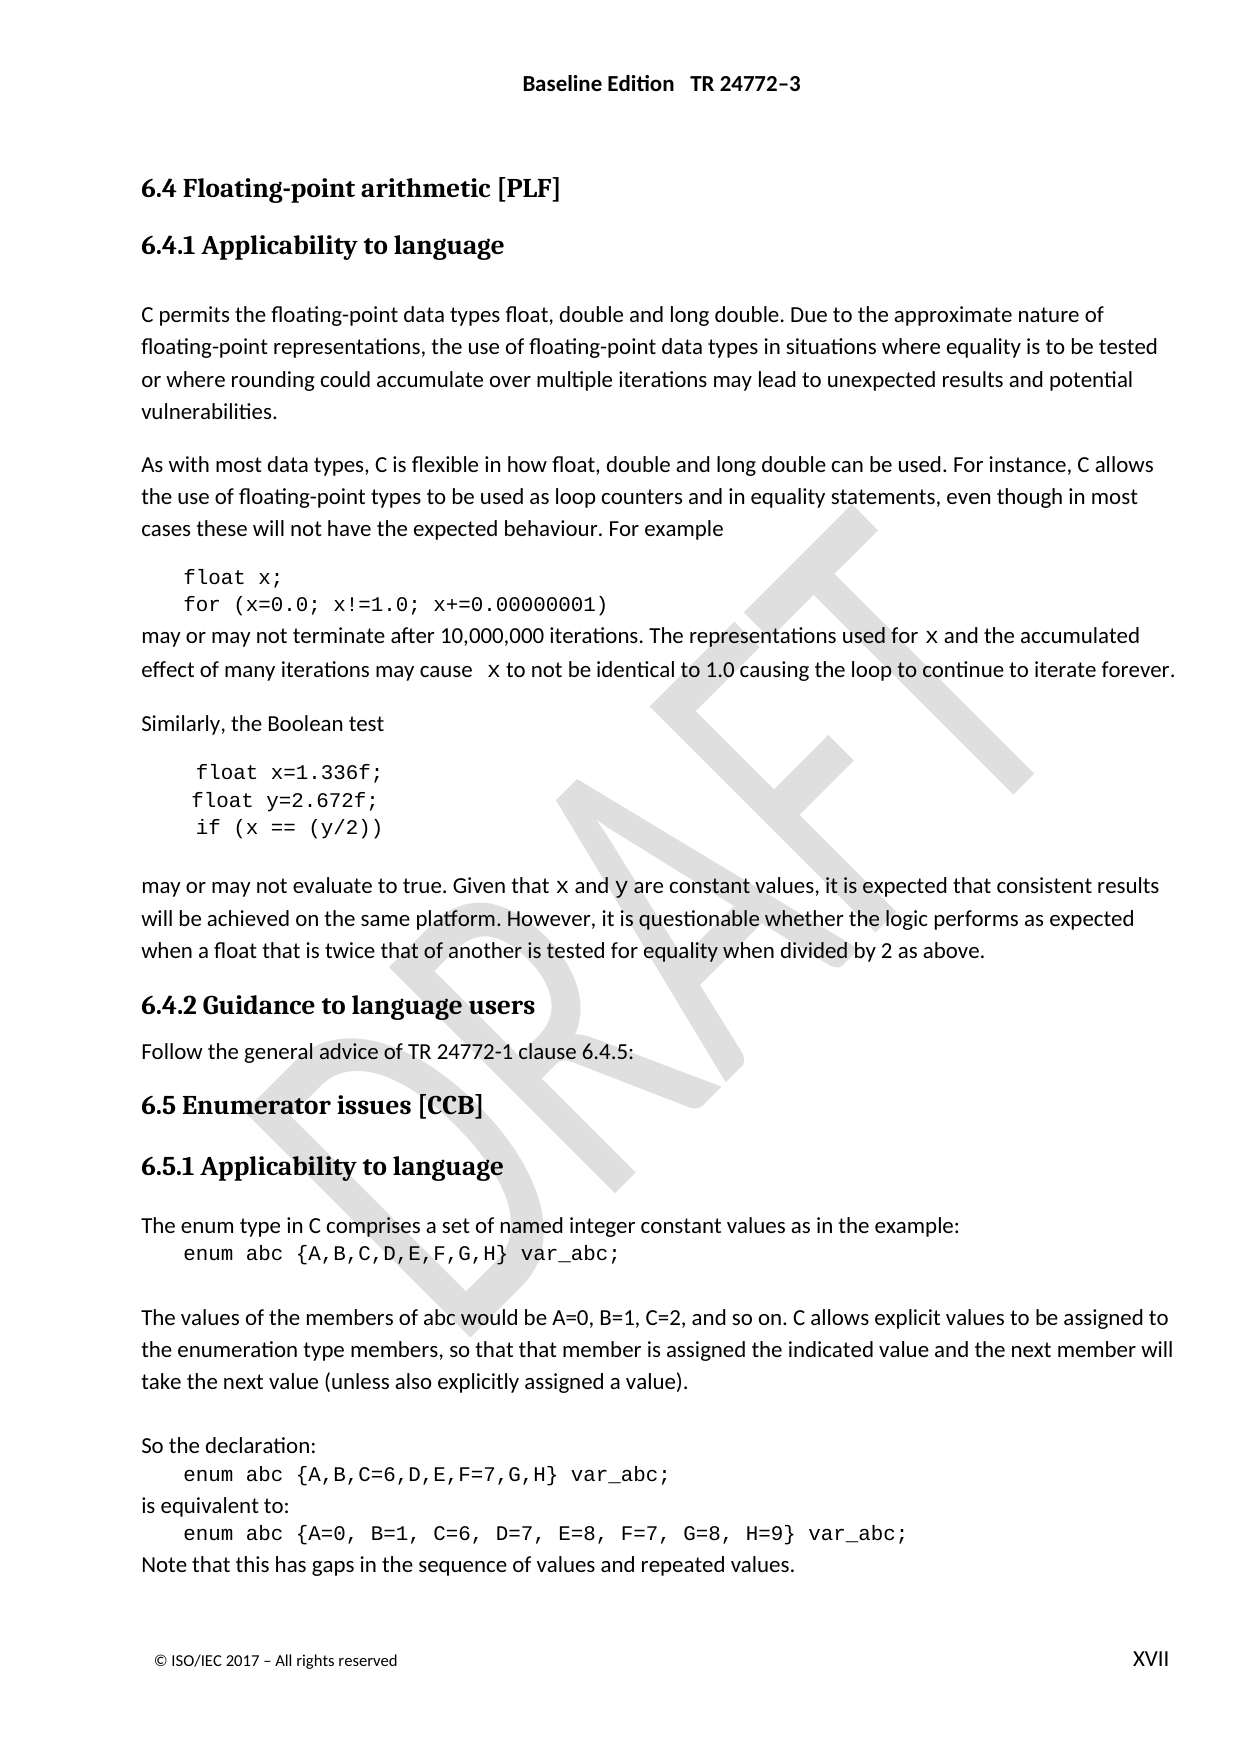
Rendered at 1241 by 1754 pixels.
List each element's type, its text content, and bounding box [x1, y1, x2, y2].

text for (x=0.0; x!=1.0; x+=0.00000001) [141, 594, 1182, 618]
text The enum type in C comprises a set of named integer constant values as in the example: [141, 1211, 1182, 1239]
text float x; [141, 567, 1182, 591]
subtitle 6.5 Enumerator issues [CCB] [141, 1090, 1182, 1121]
text enum abc {A,B,C,D,E,F,G,H} var_abc; [141, 1243, 1182, 1267]
text Similarly, the Boolean test [141, 709, 1182, 737]
text is equivalent to: [141, 1491, 1182, 1519]
text may or may not evaluate to true. Given that x and y are constant values, it is expected that consistent results will be achieved on the same platform. However, it is questionable whether the logic performs as expected when a float that is twice that of another is tested for equality when divided by 2 as above. [141, 871, 1182, 965]
text float x=1.336f; [141, 762, 1182, 786]
subtitle 6.5.1 Applicability to language [141, 1151, 1182, 1182]
subtitle 6.4.2 Guidance to language users [141, 990, 1182, 1021]
text C permits the floating-point data types float, double and long double. Due to the approximate nature of floating-point representations, the use of floating-point data types in situations where equality is to be tested or where rounding could accumulate over multiple iterations may lead to unexpected results and potential vulnerabilities. [141, 300, 1182, 425]
subtitle 6.4 Floating-point arithmetic [PLF] [141, 173, 1182, 205]
text if (x == (y/2)) [141, 817, 1182, 840]
text enum abc {A,B,C=6,D,E,F=7,G,H} var_abc; [141, 1464, 1182, 1487]
text Note that this has gaps in the sequence of values and repeated values. [141, 1550, 1182, 1578]
text So the declaration: [141, 1431, 1182, 1459]
text As with most data types, C is flexible in how float, double and long double can be used. For instance, C allows the use of floating-point types to be used as loop counters and in equality statements, even though in most cases these will not have the expected behaviour. For example [141, 450, 1182, 542]
text enum abc {A=0, B=1, C=6, D=7, E=8, F=7, G=8, H=9} var_abc; [141, 1523, 1182, 1547]
text The values of the members of abc would be A=0, B=1, C=2, and so on. C allows explicit values to be assigned to the enumeration type members, so that that member is assigned the indicated value and the next member will take the next value (unless also explicitly assigned a value). [141, 1303, 1182, 1395]
subtitle 6.4.1 Applicability to language [141, 230, 1182, 261]
text Follow the general advice of TR 24772-1 clause 6.4.5: [141, 1037, 1182, 1065]
text may or may not terminate after 10,000,000 iterations. The representations used for x and the accumulated effect of many iterations may cause x to not be identical to 1.0 causing the loop to continue to iterate forever. [141, 622, 1182, 684]
text float y=2.672f; [141, 789, 1182, 813]
